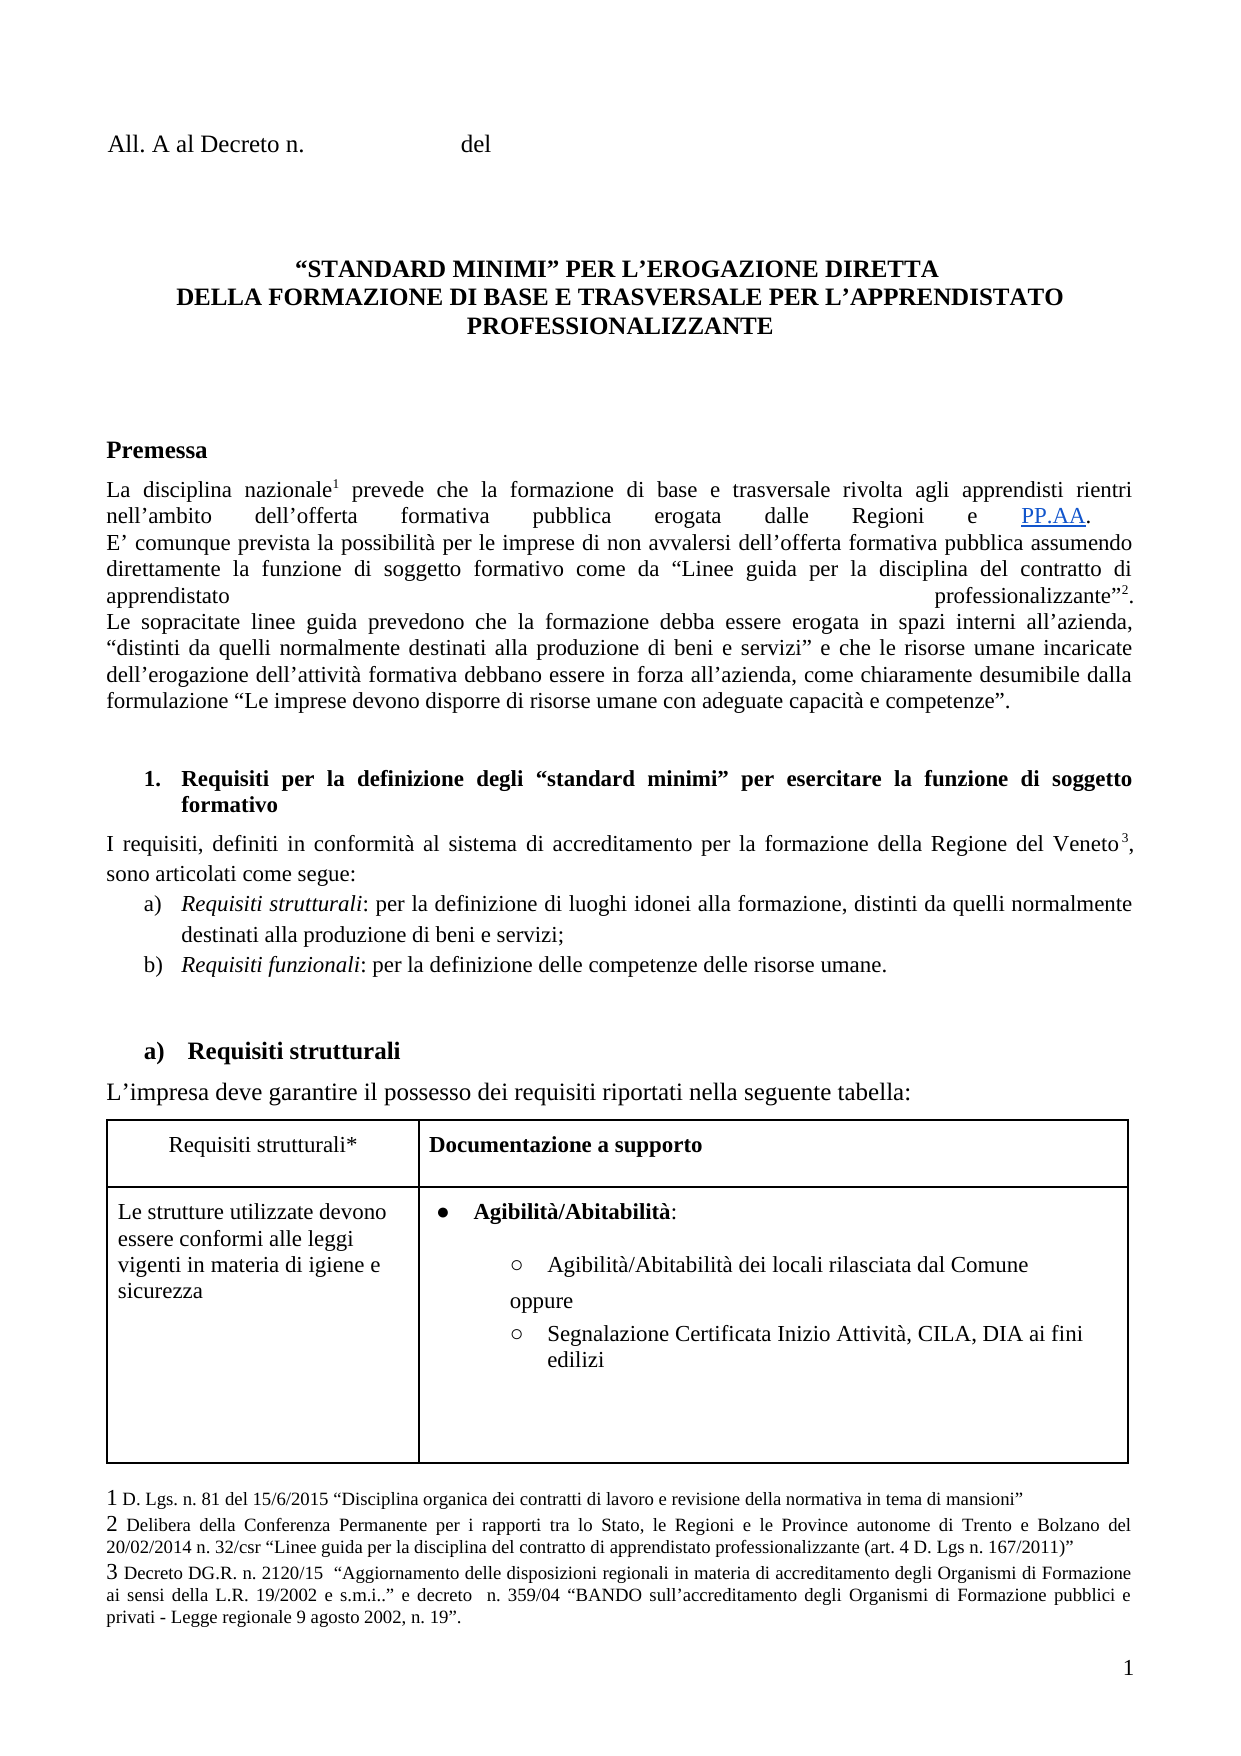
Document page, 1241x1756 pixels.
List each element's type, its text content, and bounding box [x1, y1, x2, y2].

text L’impresa deve garantire il possesso dei requisiti riportati nella seguente tabella: [106, 1077, 1134, 1106]
text La disciplina nazionale prevede che la formazione di base e trasversale rivolta agli apprendisti rientri nell’ambito dell’offerta formativa pubblica erogata dalle Regioni e PP.AA. E’ comunque prevista la possibilità per le imprese di non avvalersi dell’offerta formativa pubblica assumendo direttamente la funzione di soggetto formativo come da “Linee guida per la disciplina del contratto di apprendistato professionalizzante”. Le sopracitate linee guida prevedono che la formazione debba essere erogata in spazi interni all’azienda, “distinti da quelli normalmente destinati alla produzione di beni e servizi” e che le risorse umane incaricate dell’erogazione dell’attività formativa debbano essere in forza all’azienda, come chiaramente desumibile dalla formulazione “Le imprese devono disporre di risorse umane con adeguate capacità e competenze”. [106, 476, 1134, 713]
list Requisiti strutturali [144, 1036, 1134, 1065]
text I requisiti, definiti in conformità al sistema di accreditamento per la formazione della Regione del Veneto, sono articolati come segue: [106, 830, 1134, 887]
list Requisiti funzionali: per la definizione delle competenze delle risorse umane. [144, 951, 1134, 977]
list Requisiti strutturali: per la definizione di luoghi idonei alla formazione, distinti da quelli normalmente destinati alla produzione di beni e servizi; [144, 890, 1134, 947]
text Premessa [106, 435, 1134, 464]
text “STANDARD MINIMI” PER L’EROGAZIONE DIRETTA DELLA FORMAZIONE DI BASE E TRASVERSALE PER L’APPRENDISTATO PROFESSIONALIZZANTE [106, 254, 1134, 340]
list Requisiti per la definizione degli “standard minimi” per esercitare la funzione di soggetto formativo [144, 765, 1134, 817]
